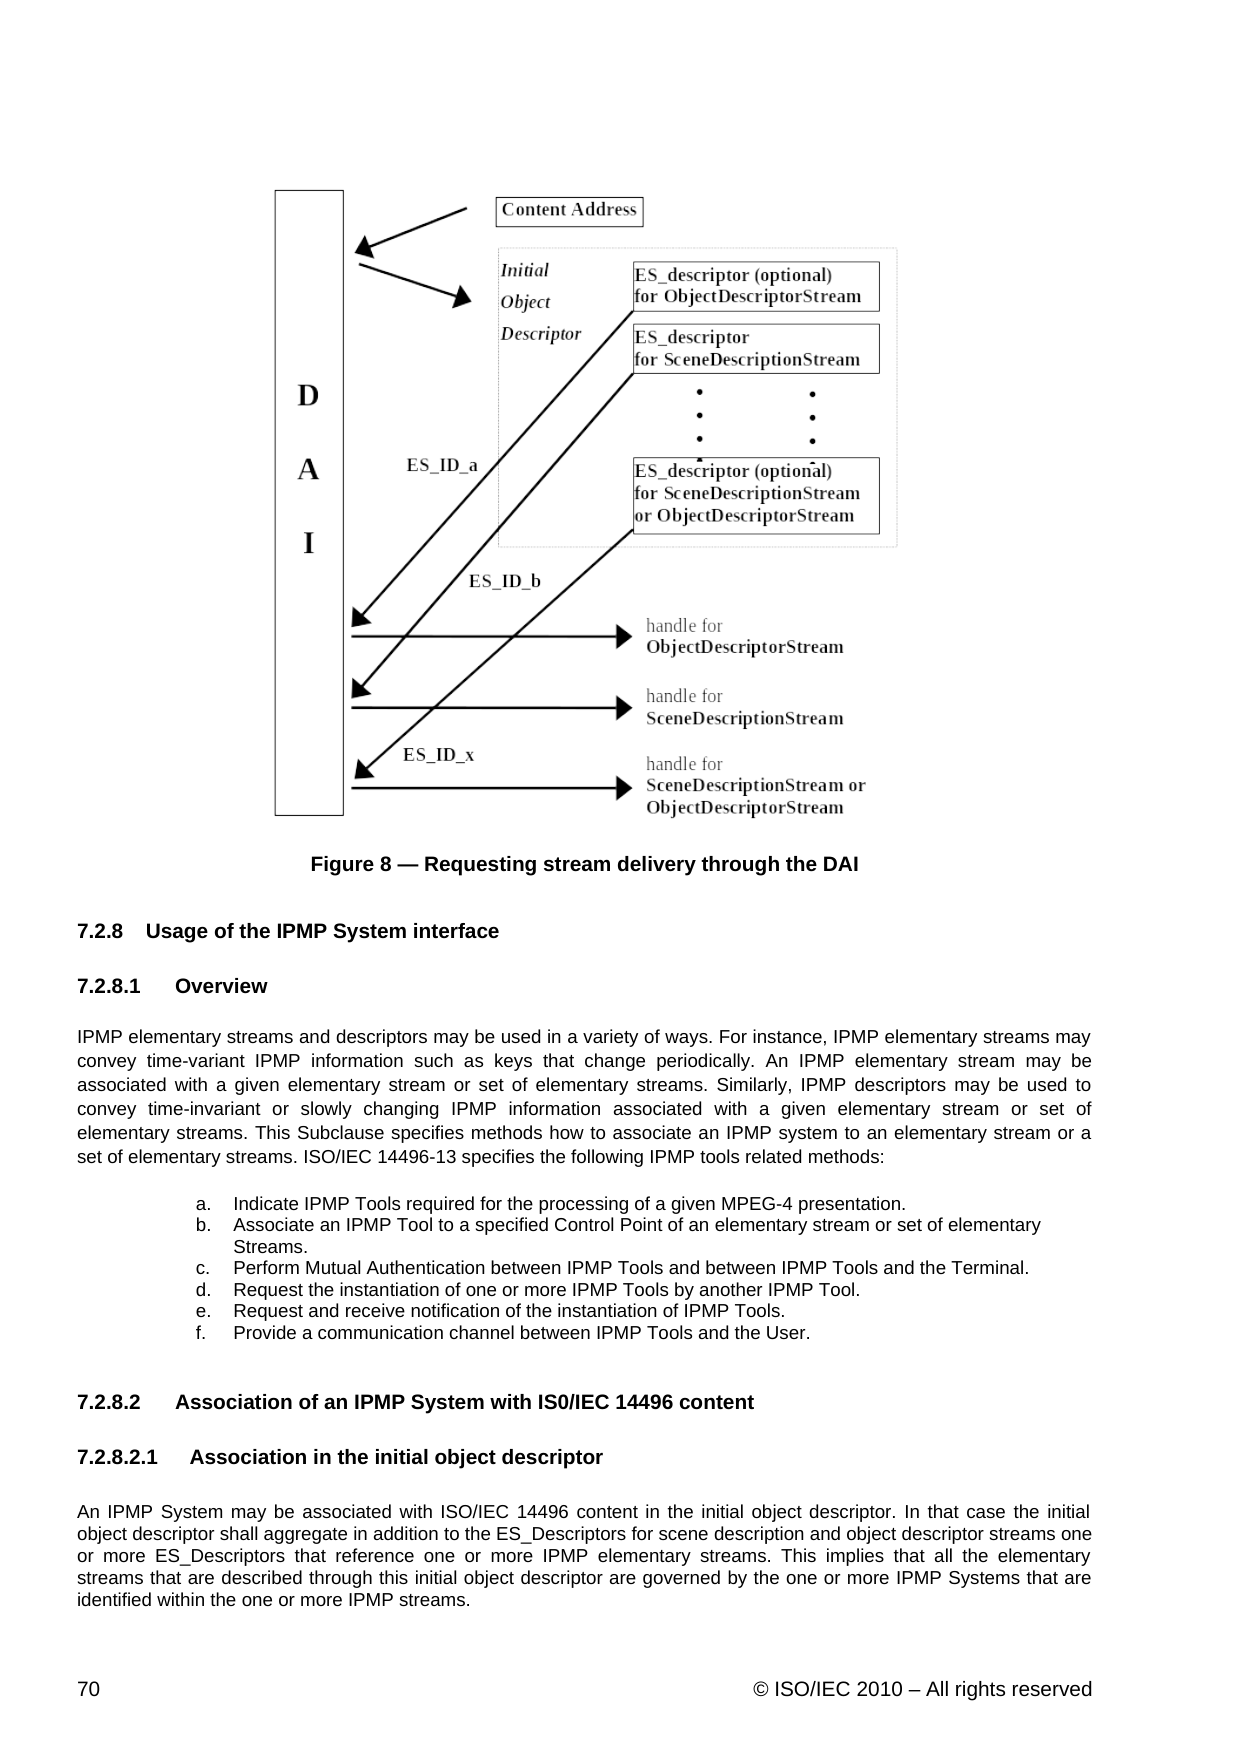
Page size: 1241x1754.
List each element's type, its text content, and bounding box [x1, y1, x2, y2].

subtitle Association in the initial object descriptor [77, 1445, 1092, 1469]
list Provide a communication channel between IPMP Tools and the User. [196, 1322, 1092, 1343]
list Request and receive notification of the instantiation of IPMP Tools. [196, 1300, 1092, 1322]
subtitle Usage of the IPMP System interface [77, 919, 1092, 943]
title Figure 8 — Requesting stream delivery through the DAI [77, 852, 1092, 876]
list Perform Mutual Authentication between IPMP Tools and between IPMP Tools and the Terminal. [196, 1257, 1092, 1279]
list Associate an IPMP Tool to a specified Control Point of an elementary stream or set of elementary Streams. [196, 1214, 1092, 1257]
list Request the instantiation of one or more IPMP Tools by another IPMP Tool. [196, 1279, 1092, 1300]
text IPMP elementary streams and descriptors may be used in a variety of ways. For instance, IPMP elementary streams may convey time-variant IPMP information such as keys that change periodically. An IPMP elementary stream may be associated with a given elementary stream or set of elementary streams. Similarly, IPMP descriptors may be used to convey time-invariant or slowly changing IPMP information associated with a given elementary stream or set of elementary streams. This Subclause specifies methods how to associate an IPMP system to an elementary stream or a set of elementary streams. ISO/IEC 14496-13 specifies the following IPMP tools related methods: [77, 1024, 1092, 1167]
subtitle Association of an IPMP System with IS0/IEC 14496 content [77, 1390, 1092, 1414]
text An IPMP System may be associated with ISO/IEC 14496 content in the initial object descriptor. In that case the initial object descriptor shall aggregate in addition to the ES_Descriptors for scene description and object descriptor streams one or more ES_Descriptors that reference one or more IPMP elementary streams. This implies that all the elementary streams that are described through this initial object descriptor are governed by the one or more IPMP Systems that are identified within the one or more IPMP streams. [77, 1501, 1092, 1610]
subtitle Overview [77, 975, 1092, 999]
list Indicate IPMP Tools required for the processing of a given MPEG-4 presentation. [196, 1192, 1092, 1214]
